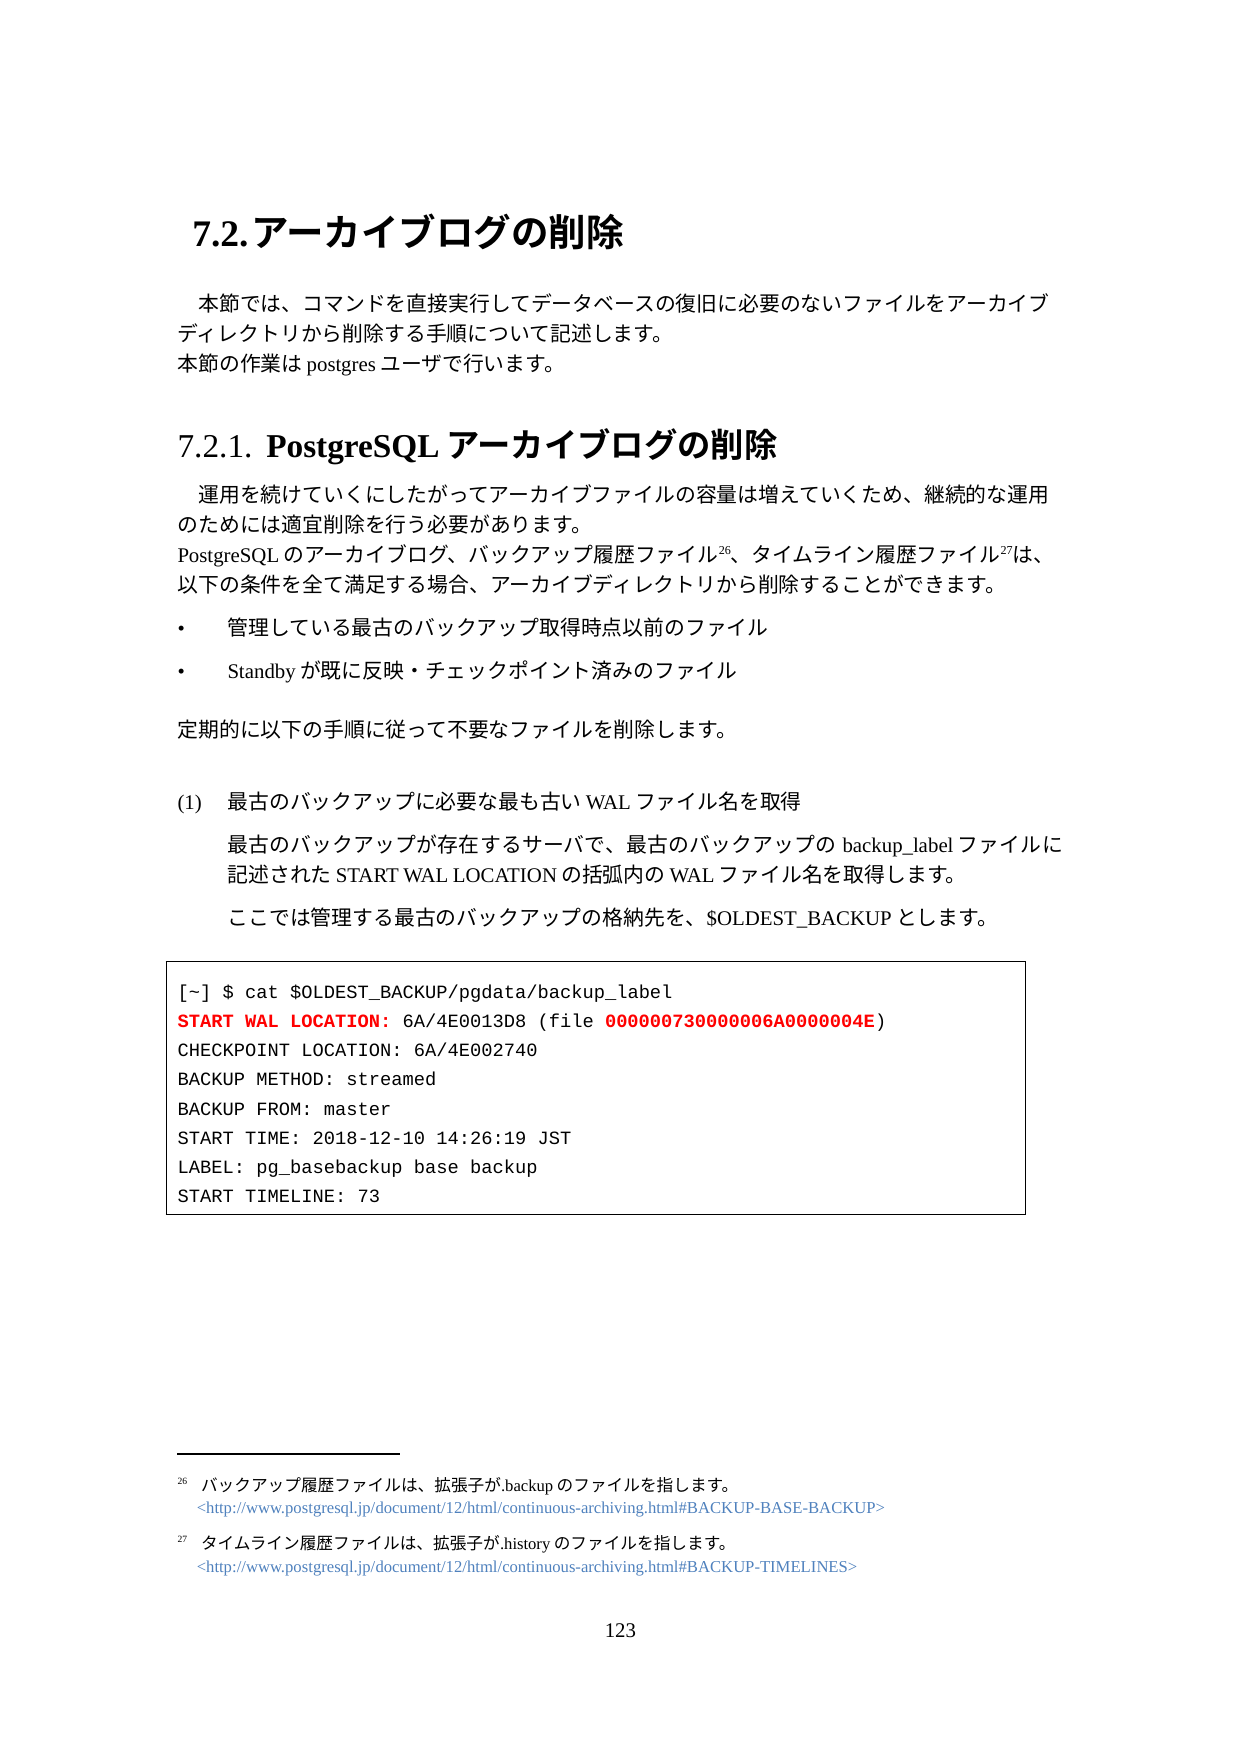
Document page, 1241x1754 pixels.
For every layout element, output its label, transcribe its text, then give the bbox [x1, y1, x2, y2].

list Standbyが既に反映・チェックポイント済みのファイル [177, 654, 1054, 684]
text 定期的に以下の手順に従って不要なファイルを削除します。 [177, 713, 1054, 743]
text 本節の作業はpostgresユーザで行います。 [177, 347, 1054, 378]
list 最古のバックアップに必要な最も古いWALファイル名を取得 [177, 785, 1063, 815]
list 最古のバックアップが存在するサーバで、最古のバックアップのbackup_labelファイルに記述されたSTART WAL LOCATIONの括弧内のWALファイル名を取得します。 [177, 828, 1063, 888]
subtitle アーカイブログの削除 [192, 207, 1063, 258]
table_header [~] $ cat $OLDEST_BACKUP/pgdata/backup_label START WAL LOCATION: 6A/4E0013D8 (file 000000730000006A0000004E) CHECKPOINT LOCATION: 6A/4E002740 BACKUP METHOD: streamed BACKUP FROM: master START TIME: 2018-12-10 14:26:19 JST LABEL: pg_basebackup base backup START TIMELINE: 73 [167, 962, 1025, 1214]
text PostgreSQLのアーカイブログ、バックアップ履歴ファイル、タイムライン履歴ファイルは、以下の条件を全て満足する場合、アーカイブディレクトリから削除することができます。 [177, 538, 1054, 599]
text 本節では、コマンドを直接実行してデータベースの復旧に必要のないファイルをアーカイブディレクトリから削除する手順について記述します。 [177, 287, 1054, 347]
text 運用を続けていくにしたがってアーカイブファイルの容量は増えていくため、継続的な運用のためには適宜削除を行う必要があります。 [177, 478, 1054, 538]
list ここでは管理する最古のバックアップの格納先を、$OLDEST_BACKUPとします。 [177, 901, 1063, 931]
subtitle PostgreSQLアーカイブログの削除 [177, 419, 1063, 467]
list 管理している最古のバックアップ取得時点以前のファイル [177, 611, 1054, 641]
